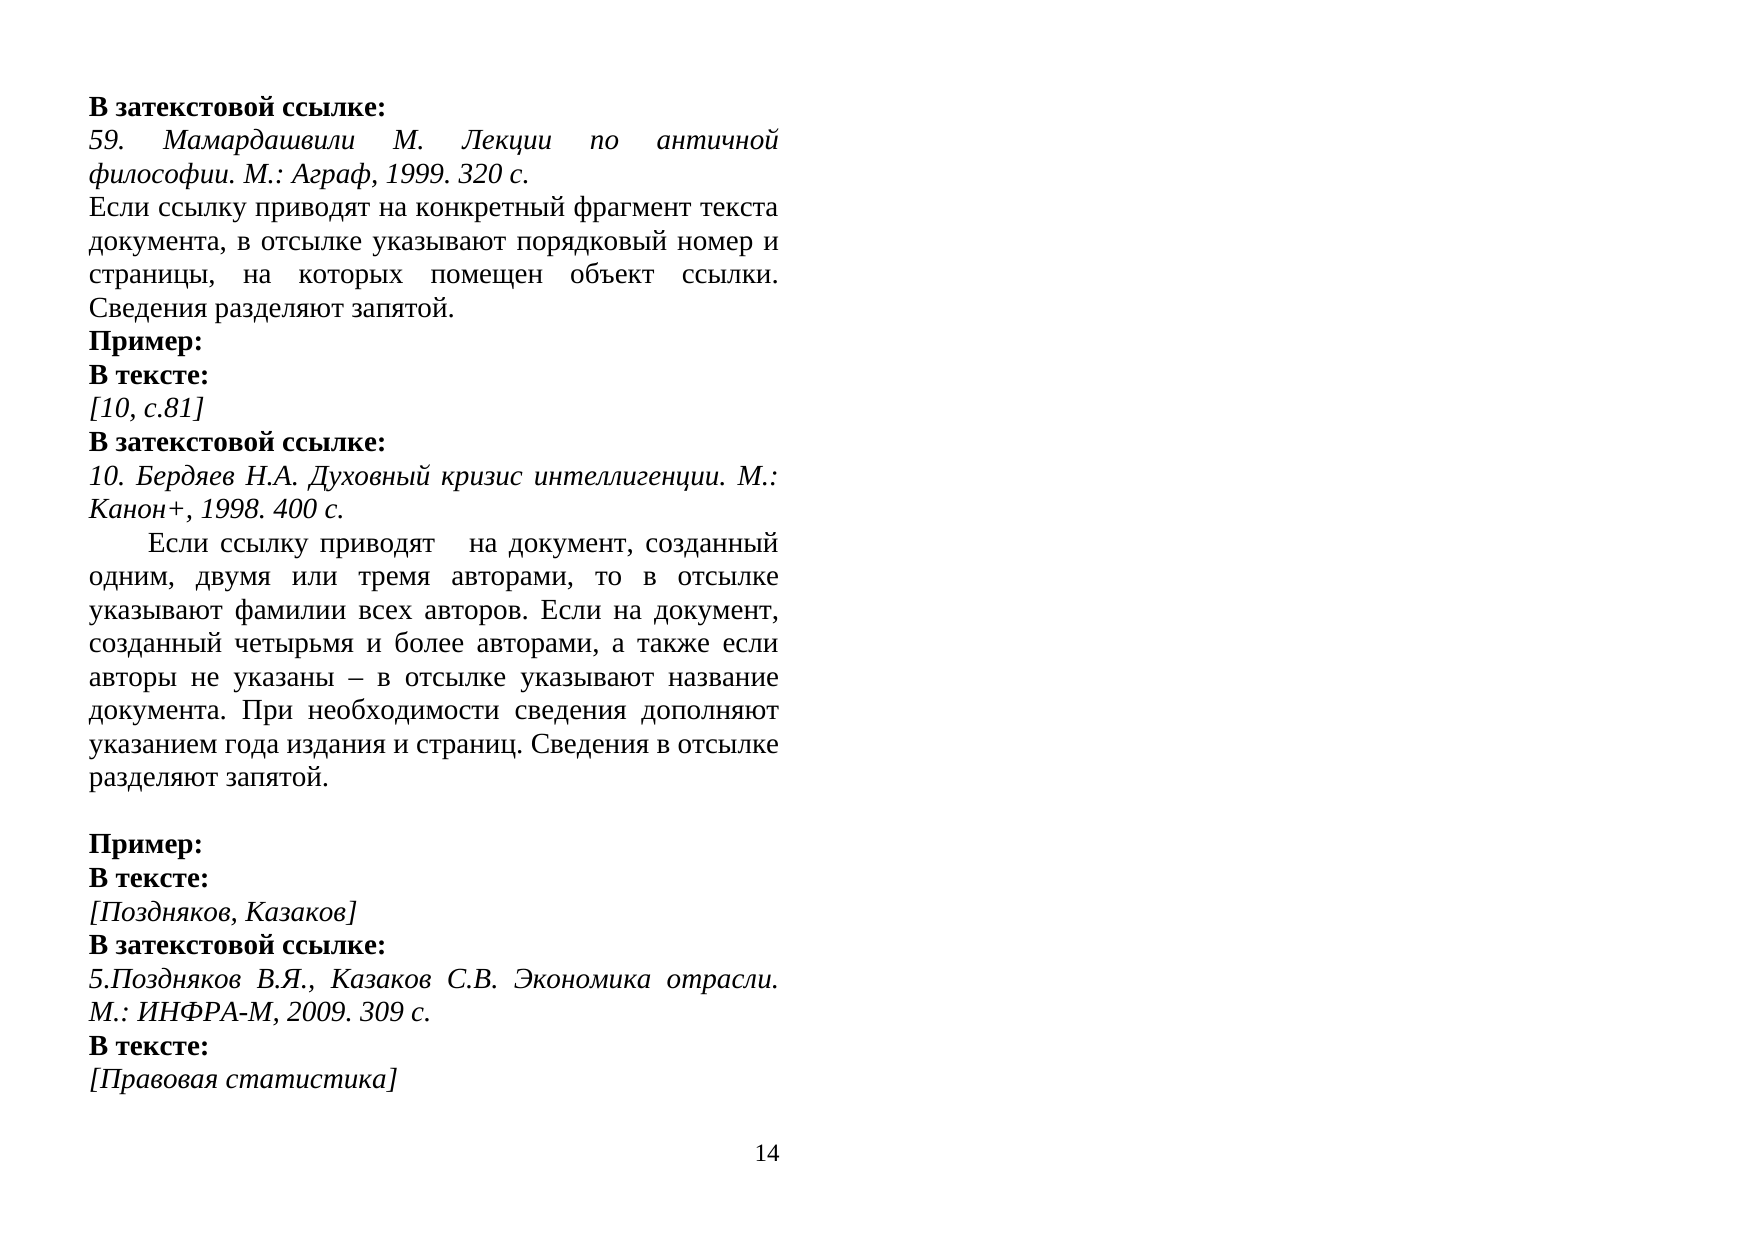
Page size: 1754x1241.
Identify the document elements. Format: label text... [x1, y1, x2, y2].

text Пример: [89, 323, 779, 357]
text Если ссылку приводят на конкретный фрагмент текста документа, в отсылке указывают порядковый номер и страницы, на которых помещен объект ссылки. Сведения разделяют запятой. [89, 189, 779, 323]
text [Поздняков, Казаков] [89, 894, 779, 927]
text В тексте: [89, 1028, 779, 1061]
text В затекстовой ссылке: [89, 927, 779, 961]
text Если ссылку приводят на документ, созданный одним, двумя или тремя авторами, то в отсылке указывают фамилии всех авторов. Если на документ, созданный четырьмя и более авторами, а также если авторы не указаны – в отсылке указывают название документа. При необходимости сведения дополняют указанием года издания и страниц. Сведения в отсылке разделяют запятой. [89, 525, 779, 793]
text 10. Бердяев Н.А. Духовный кризис интеллигенции. М.: Канон+, 1998. 400 с. [89, 458, 779, 525]
text В тексте: [89, 357, 779, 391]
text В тексте: [89, 860, 779, 894]
text [Правовая статистика] [89, 1061, 779, 1095]
text Пример: [89, 827, 779, 860]
text В затекстовой ссылке: [89, 424, 779, 458]
text [10, с.81] [89, 391, 779, 424]
text 5.Поздняков В.Я., Казаков С.В. Экономика отрасли. М.: ИНФРА-М, 2009. 309 с. [89, 961, 779, 1028]
text 59. Мамардашвили М. Лекции по античной философии. М.: Аграф, 1999. 320 с. [89, 122, 779, 189]
text В затекстовой ссылке: [89, 89, 779, 122]
